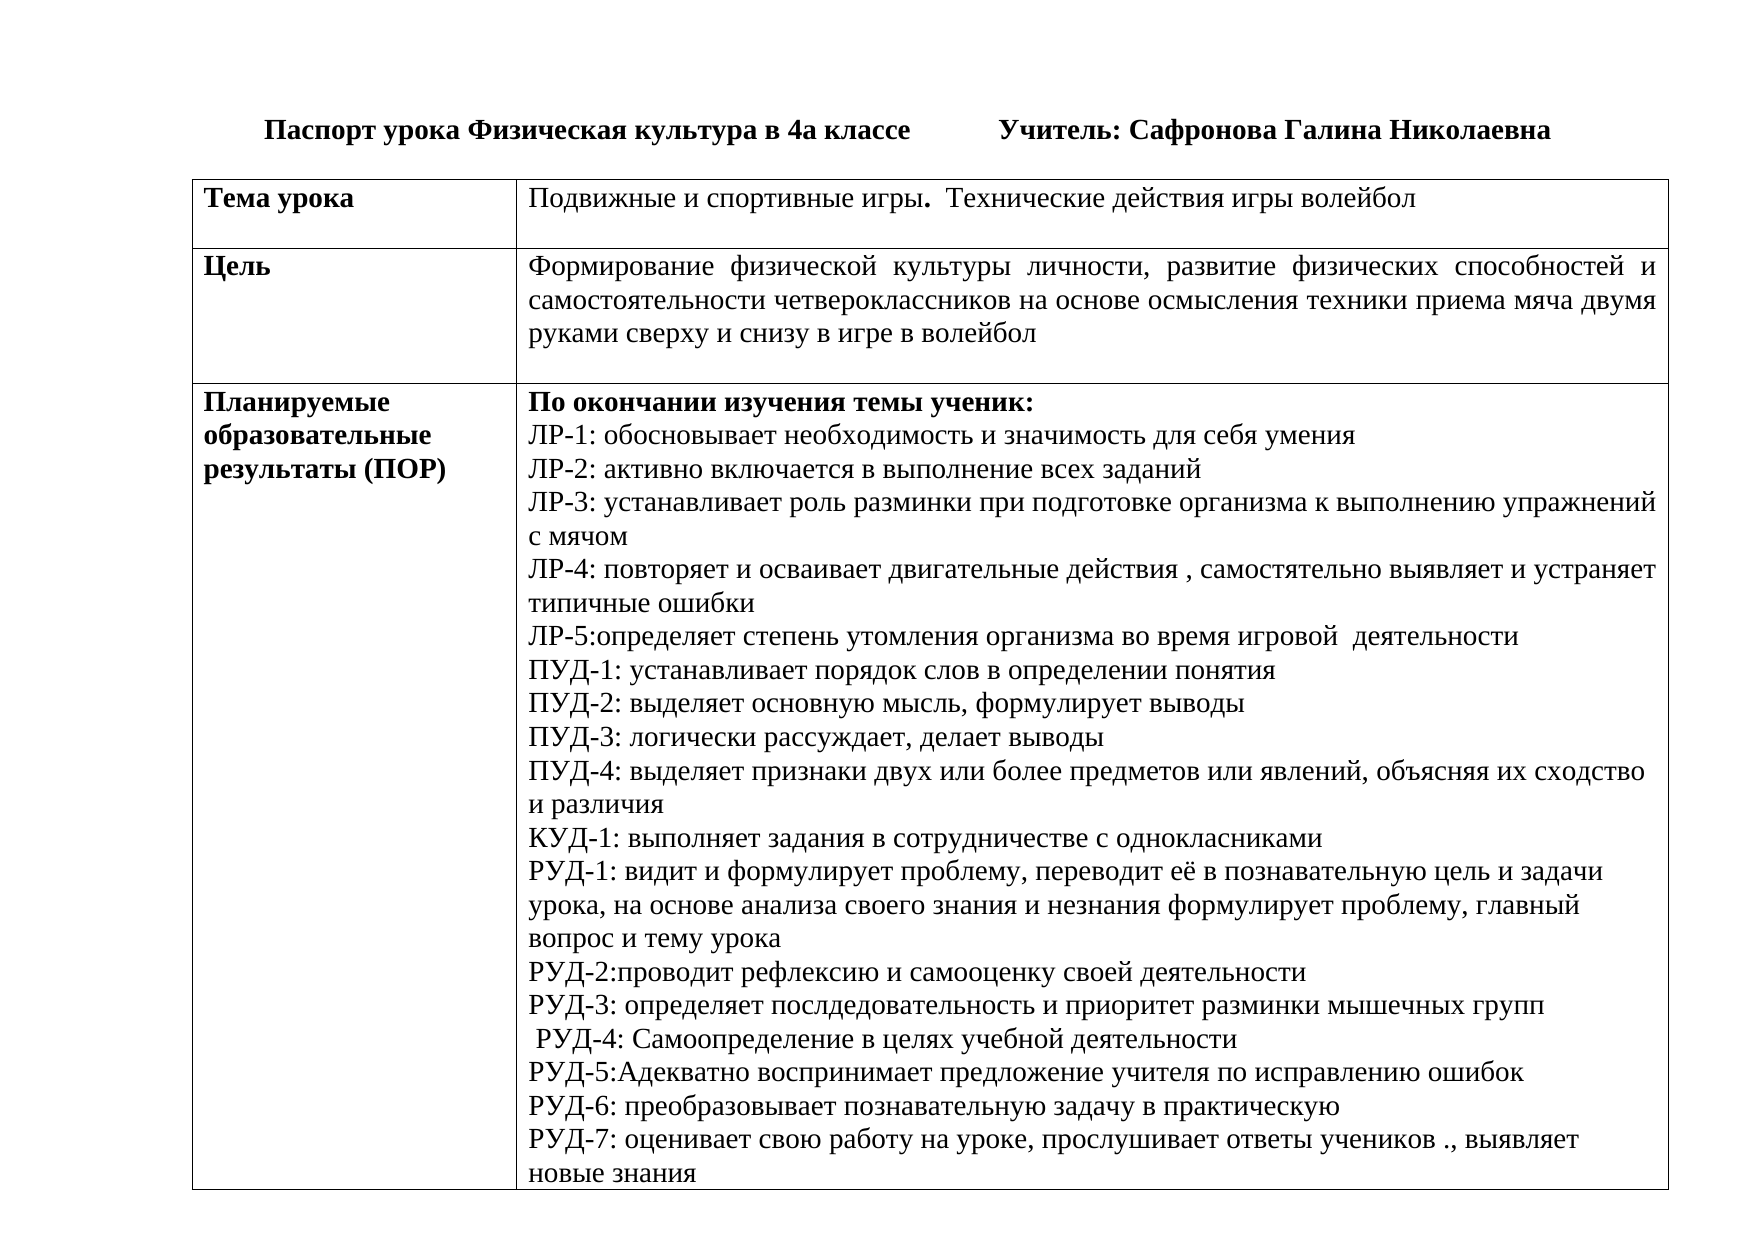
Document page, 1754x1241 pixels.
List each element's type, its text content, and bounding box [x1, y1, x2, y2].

table_cell Цель [193, 249, 516, 383]
table_header Тема урока [193, 180, 516, 247]
table_header Подвижные и спортивные игры. Технические действия игры волейбол [517, 180, 1668, 247]
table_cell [517, 384, 1668, 1189]
table_cell Формирование физической культуры личности, развитие физических способностей и самостоятельности четвероклассников на основе осмысления техники приема мяча двумя руками сверху и снизу в игре в волейбол [517, 249, 1668, 383]
text Паспорт урока Физическая культура в 4а классе Учитель: Сафронова Галина Николаевна [118, 112, 1636, 146]
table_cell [193, 384, 516, 1189]
